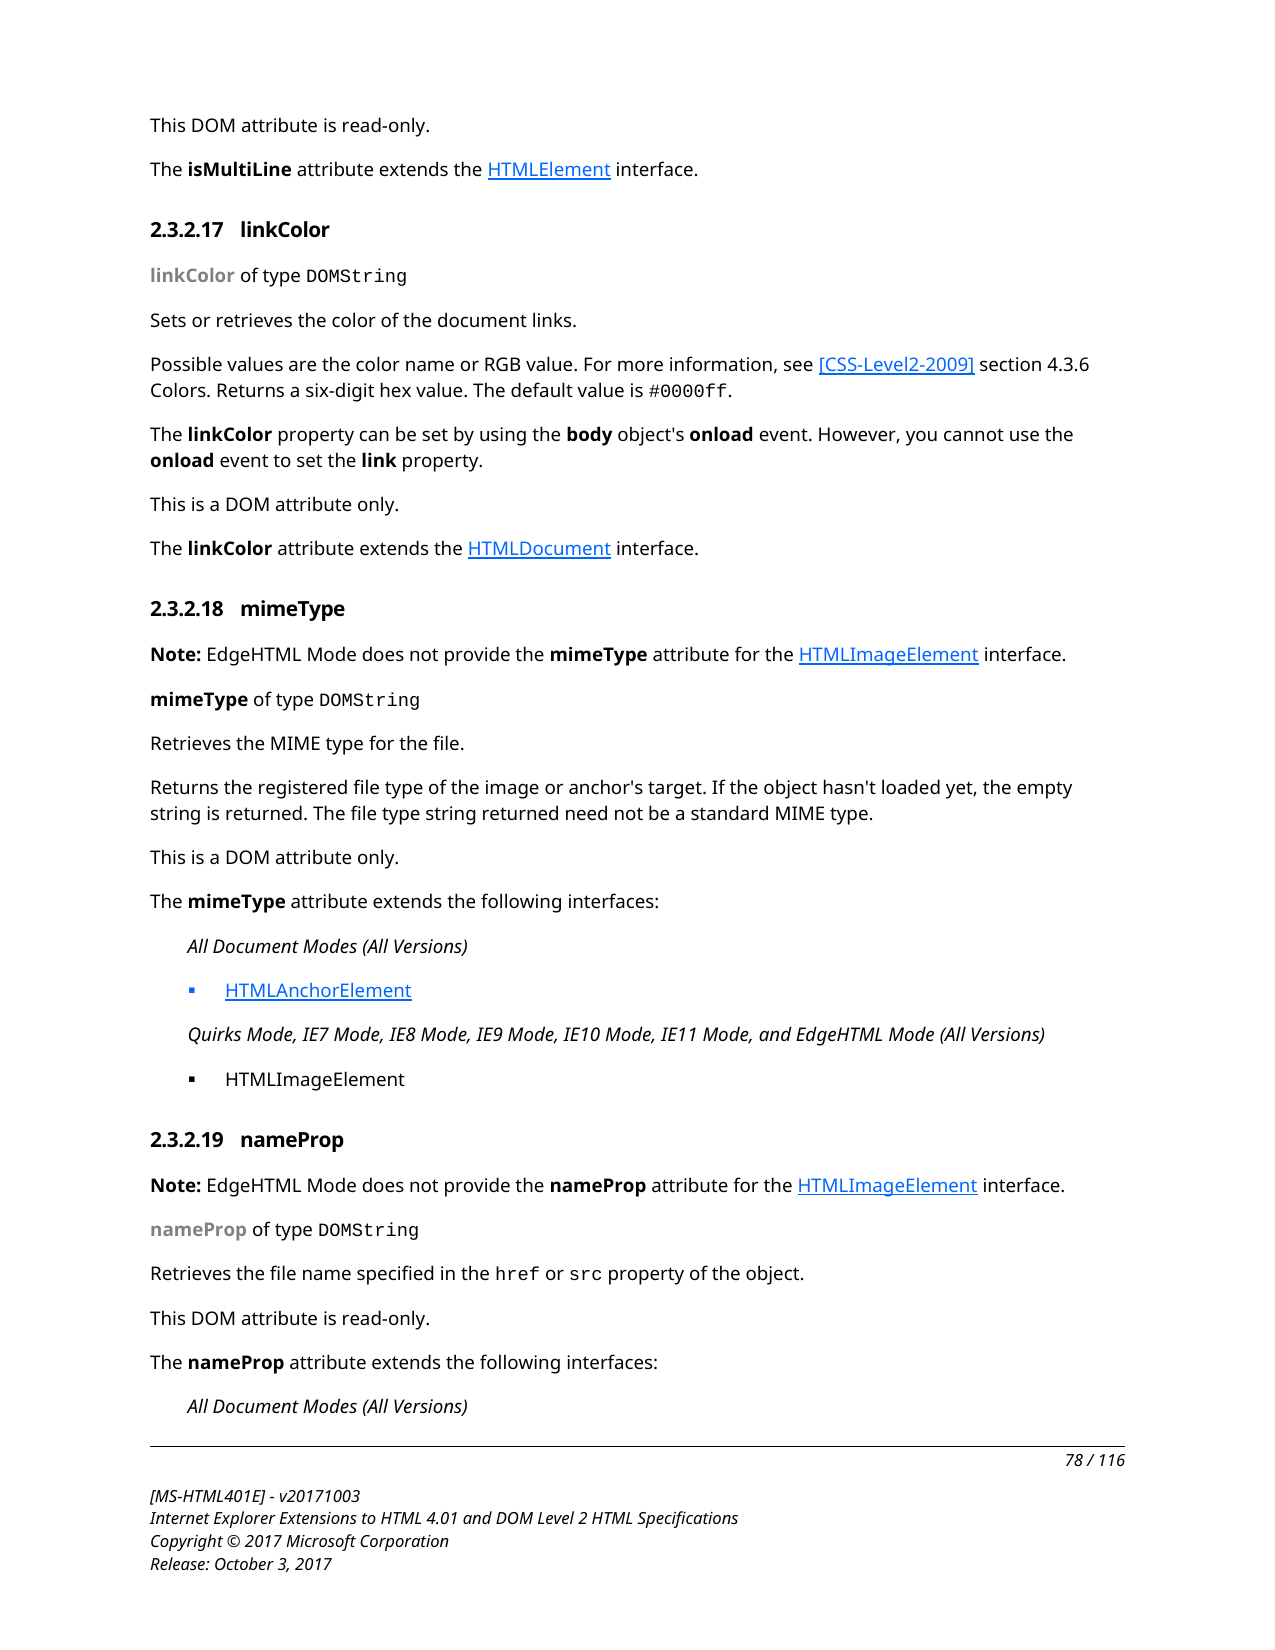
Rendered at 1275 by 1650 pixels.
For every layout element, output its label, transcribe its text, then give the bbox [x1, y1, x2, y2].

text All Document Modes (All Versions) [187, 933, 1125, 958]
text This DOM attribute is read-only. [150, 112, 1125, 138]
text This is a DOM attribute only. [150, 844, 1125, 870]
list HTMLImageElement [187, 1066, 1125, 1091]
text Returns the registered file type of the image or anchor's target. If the object hasn't loaded yet, the empty string is returned. The file type string returned need not be a standard MIME type. [150, 775, 1125, 826]
text nameProp of type DOMString [150, 1216, 1125, 1242]
text The isMultiLine attribute extends the HTMLElement interface. [150, 157, 1125, 182]
text This DOM attribute is read-only. [150, 1305, 1125, 1331]
subtitle linkColor [150, 216, 1125, 244]
text linkColor of type DOMString [150, 263, 1125, 288]
text Possible values are the color name or RGB value. For more information, see [CSS-Level2-2009] section 4.3.6 Colors. Returns a six-digit hex value. The default value is #0000ff. [150, 352, 1125, 403]
text This is a DOM attribute only. [150, 491, 1125, 517]
subtitle nameProp [150, 1125, 1125, 1153]
subtitle mimeType [150, 594, 1125, 623]
text The nameProp attribute extends the following interfaces: [150, 1349, 1125, 1375]
text Quirks Mode, IE7 Mode, IE8 Mode, IE9 Mode, IE10 Mode, IE11 Mode, and EdgeHTML Mode (All Versions) [187, 1022, 1125, 1047]
text Retrieves the file name specified in the href or src property of the object. [150, 1261, 1125, 1286]
list HTMLAnchorElement [187, 977, 1125, 1003]
text All Document Modes (All Versions) [187, 1394, 1125, 1419]
text Note: EdgeHTML Mode does not provide the mimeType attribute for the HTMLImageElement interface. [150, 642, 1125, 667]
text Note: EdgeHTML Mode does not provide the nameProp attribute for the HTMLImageElement interface. [150, 1172, 1125, 1197]
text The linkColor attribute extends the HTMLDocument interface. [150, 536, 1125, 561]
text The linkColor property can be set by using the body object's onload event. However, you cannot use the onload event to set the link property. [150, 422, 1125, 473]
text Retrieves the MIME type for the file. [150, 730, 1125, 756]
text mimeType of type DOMString [150, 686, 1125, 712]
text The mimeType attribute extends the following interfaces: [150, 889, 1125, 914]
text Sets or retrieves the color of the document links. [150, 307, 1125, 333]
